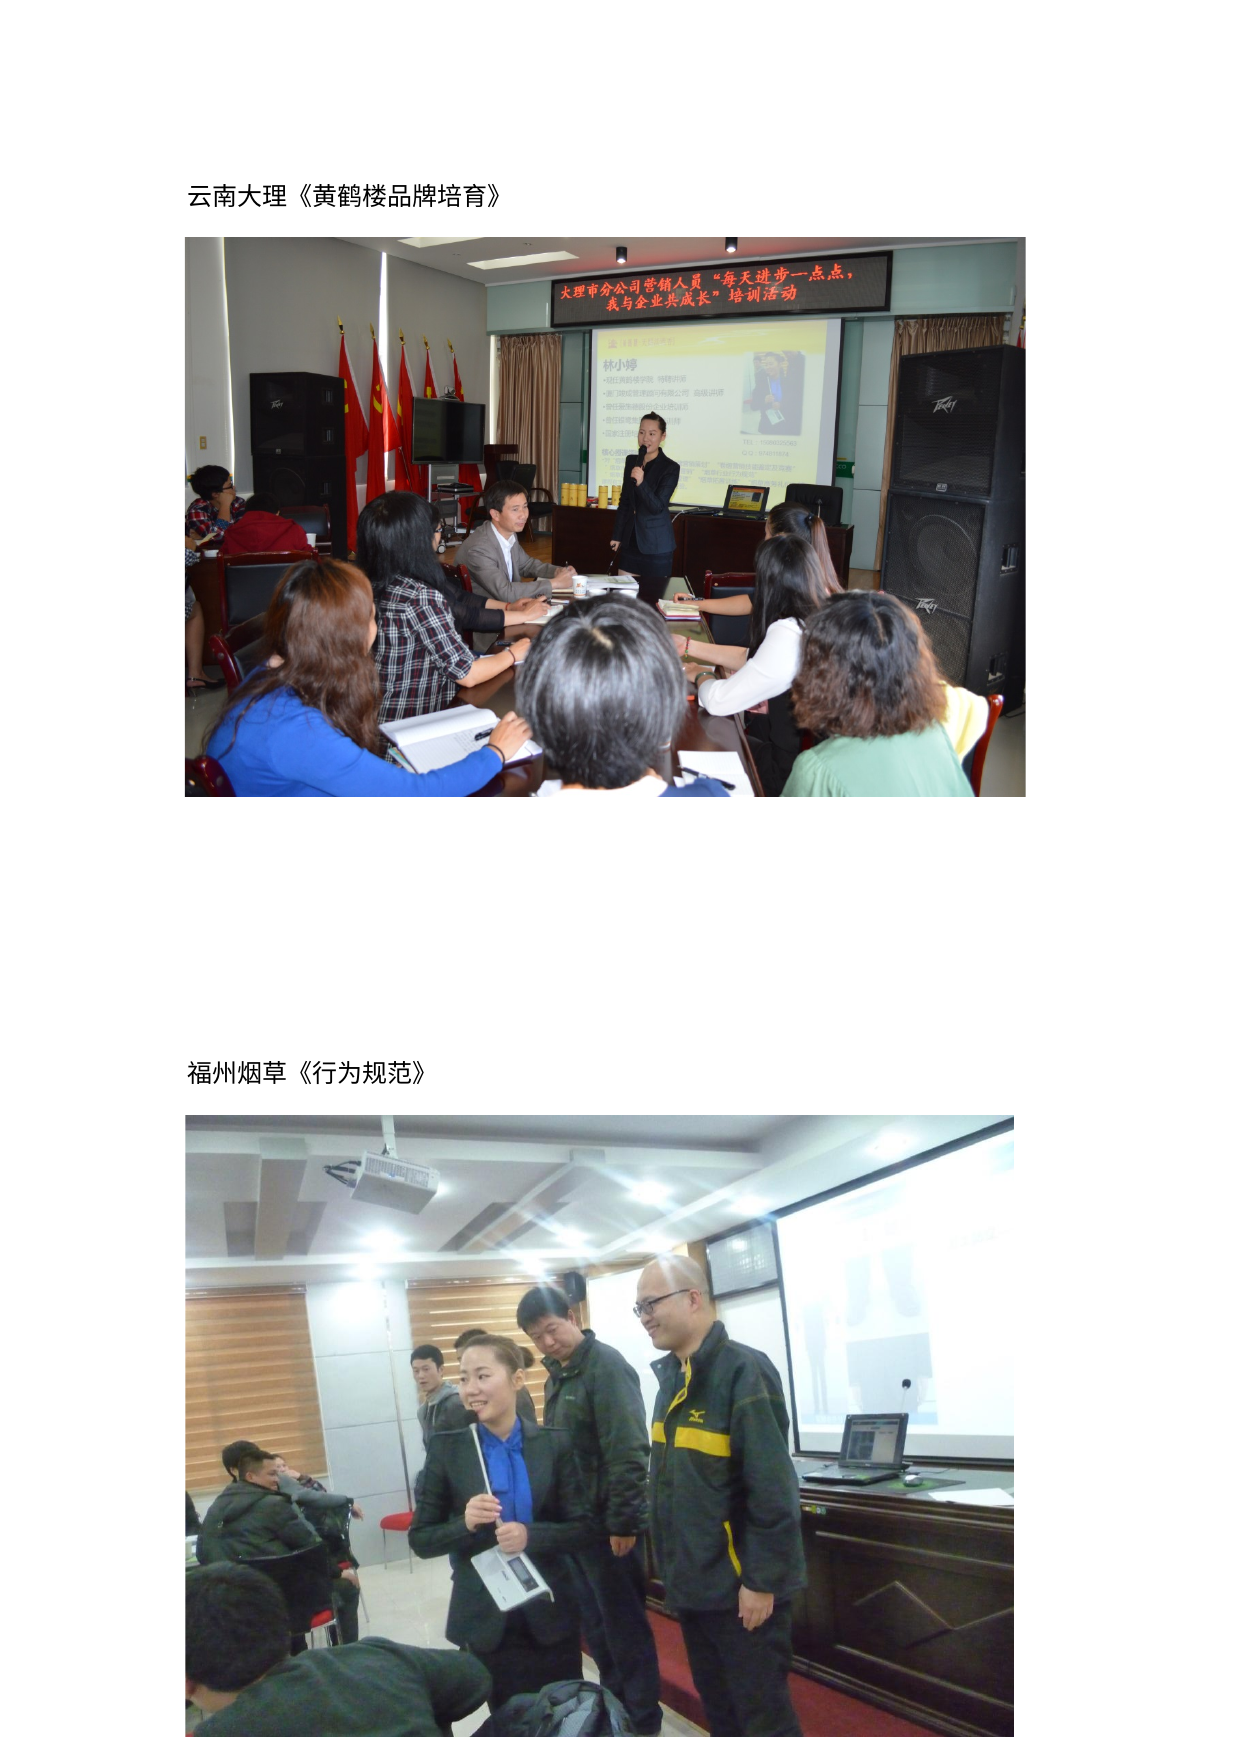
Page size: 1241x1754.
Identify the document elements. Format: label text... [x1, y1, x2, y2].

picture [184, 237, 1026, 797]
text 福州烟草《行为规范》 [187, 1039, 1053, 1104]
text 云南大理《黄鹤楼品牌培育》 [187, 162, 1053, 227]
picture [185, 1115, 1014, 1737]
